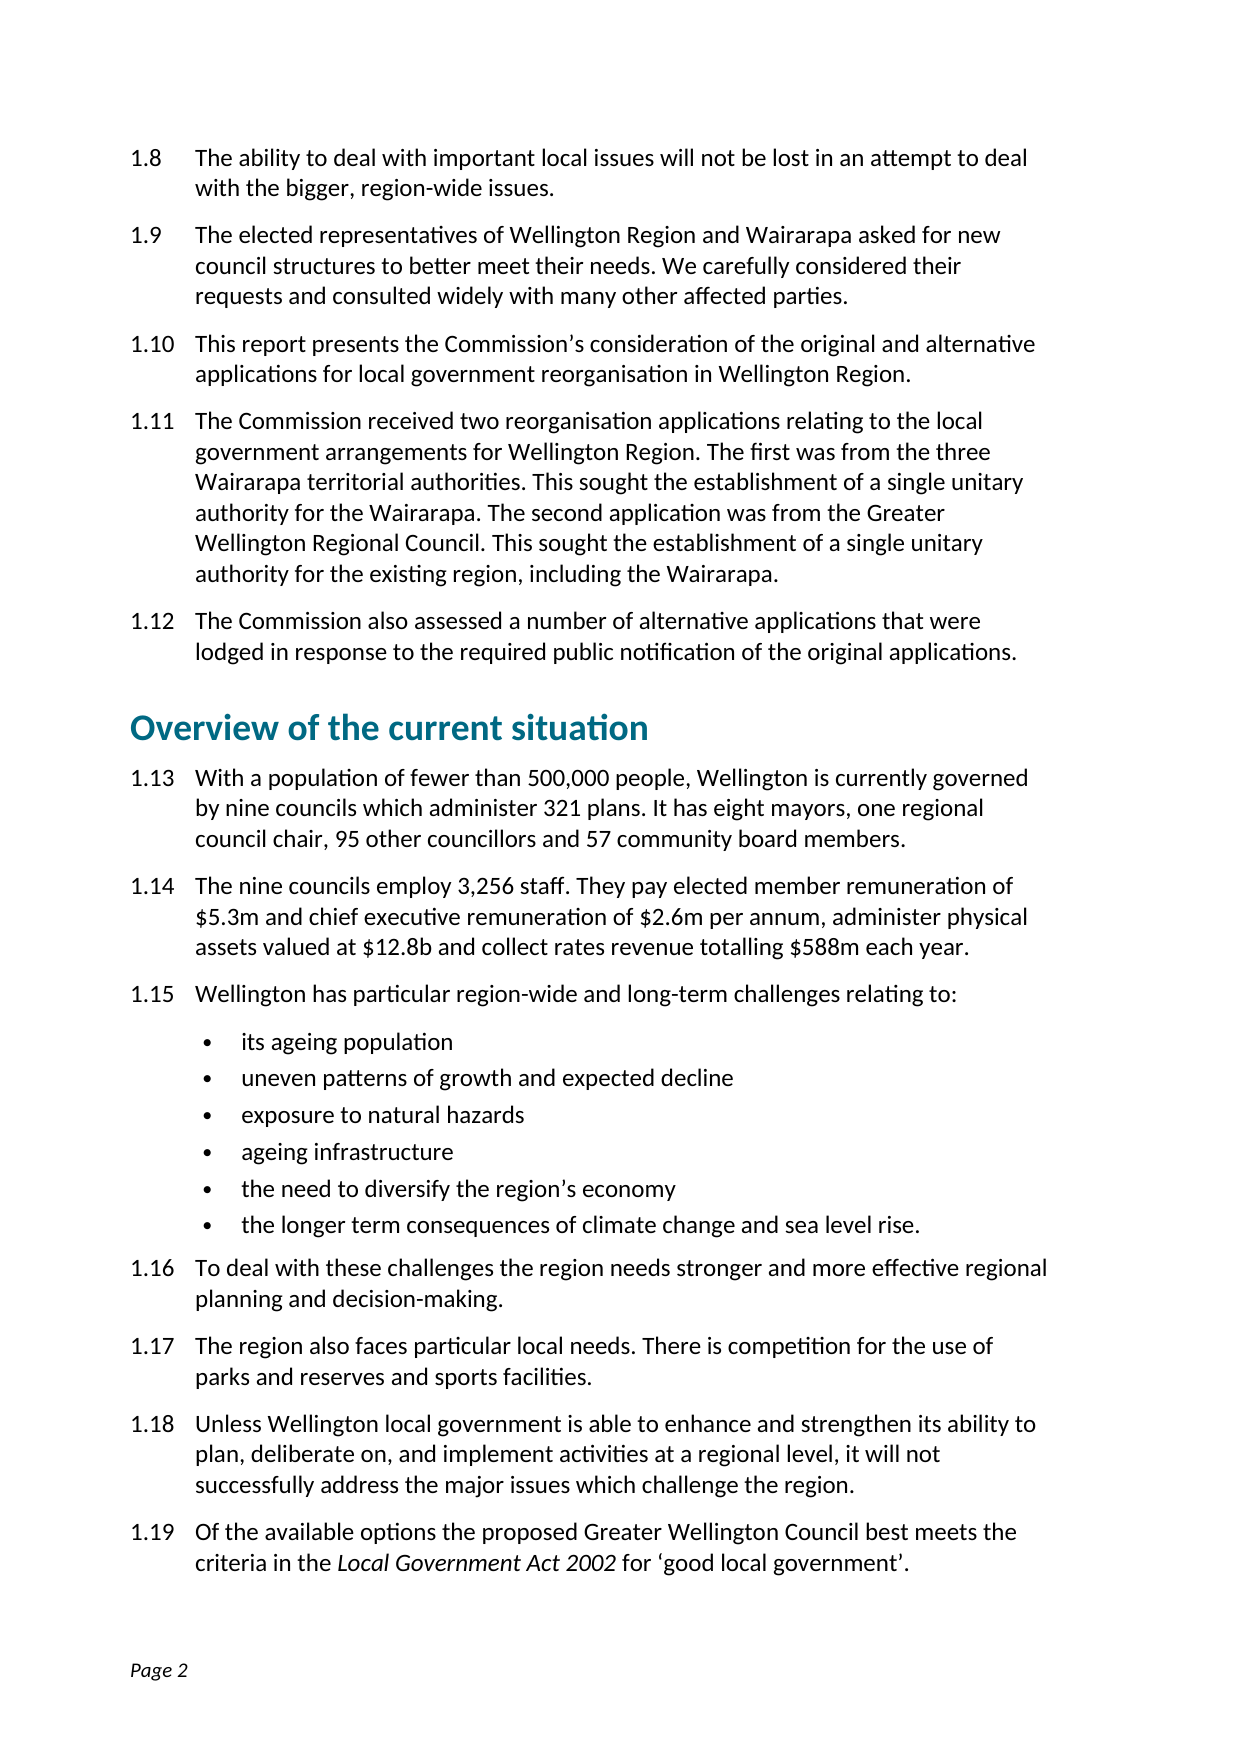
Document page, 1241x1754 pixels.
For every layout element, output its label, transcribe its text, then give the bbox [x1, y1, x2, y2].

text Unless Wellington local government is able to enhance and strengthen its ability to plan, deliberate on, and implement activities at a regional level, it will not successfully address the major issues which challenge the region. [130, 1408, 1051, 1499]
text The elected representatives of Wellington Region and Wairarapa asked for new council structures to better meet their needs. We carefully considered their requests and consulted widely with many other affected parties. [130, 219, 1051, 311]
text The region also faces particular local needs. There is competition for the use of parks and reserves and sports facilities. [130, 1330, 1051, 1391]
text With a population of fewer than 500,000 people, Wellington is currently governed by nine councils which administer 321 plans. It has eight mayors, one regional council chair, 95 other councillors and 57 community board members. [130, 762, 1051, 854]
text To deal with these challenges the region needs stronger and more effective regional planning and decision-making. [130, 1253, 1051, 1314]
text the longer term consequences of climate change and sea level rise. [204, 1209, 1051, 1240]
text The ability to deal with important local issues will not be lost in an attempt to deal with the bigger, region-wide issues. [130, 142, 1051, 203]
text uneven patterns of growth and expected decline [204, 1062, 1051, 1093]
text The Commission received two reorganisation applications relating to the local government arrangements for Wellington Region. The first was from the three Wairarapa territorial authorities. This sought the establishment of a single unitary authority for the Wairarapa. The second application was from the Greater Wellington Regional Council. This sought the establishment of a single unitary authority for the existing region, including the Wairarapa. [130, 405, 1051, 588]
text its ageing population [204, 1026, 1051, 1056]
text Wellington has particular region-wide and long-term challenges relating to: [130, 978, 1051, 1009]
text the need to diversify the region’s economy [204, 1173, 1051, 1203]
text ageing infrastructure [204, 1136, 1051, 1167]
text Of the available options the proposed Greater Wellington Council best meets the criteria in the Local Government Act 2002 for ‘good local government’. [130, 1516, 1051, 1577]
text The Commission also assessed a number of alternative applications that were lodged in response to the required public notification of the original applications. [130, 605, 1051, 666]
subtitle Overview of the current situation [130, 704, 1051, 749]
text This report presents the Commission’s consideration of the original and alternative applications for local government reorganisation in Wellington Region. [130, 328, 1051, 389]
text exposure to natural hazards [204, 1099, 1051, 1130]
text The nine councils employ 3,256 staff. They pay elected member remuneration of $5.3m and chief executive remuneration of $2.6m per annum, administer physical assets valued at $12.8b and collect rates revenue totalling $588m each year. [130, 870, 1051, 962]
